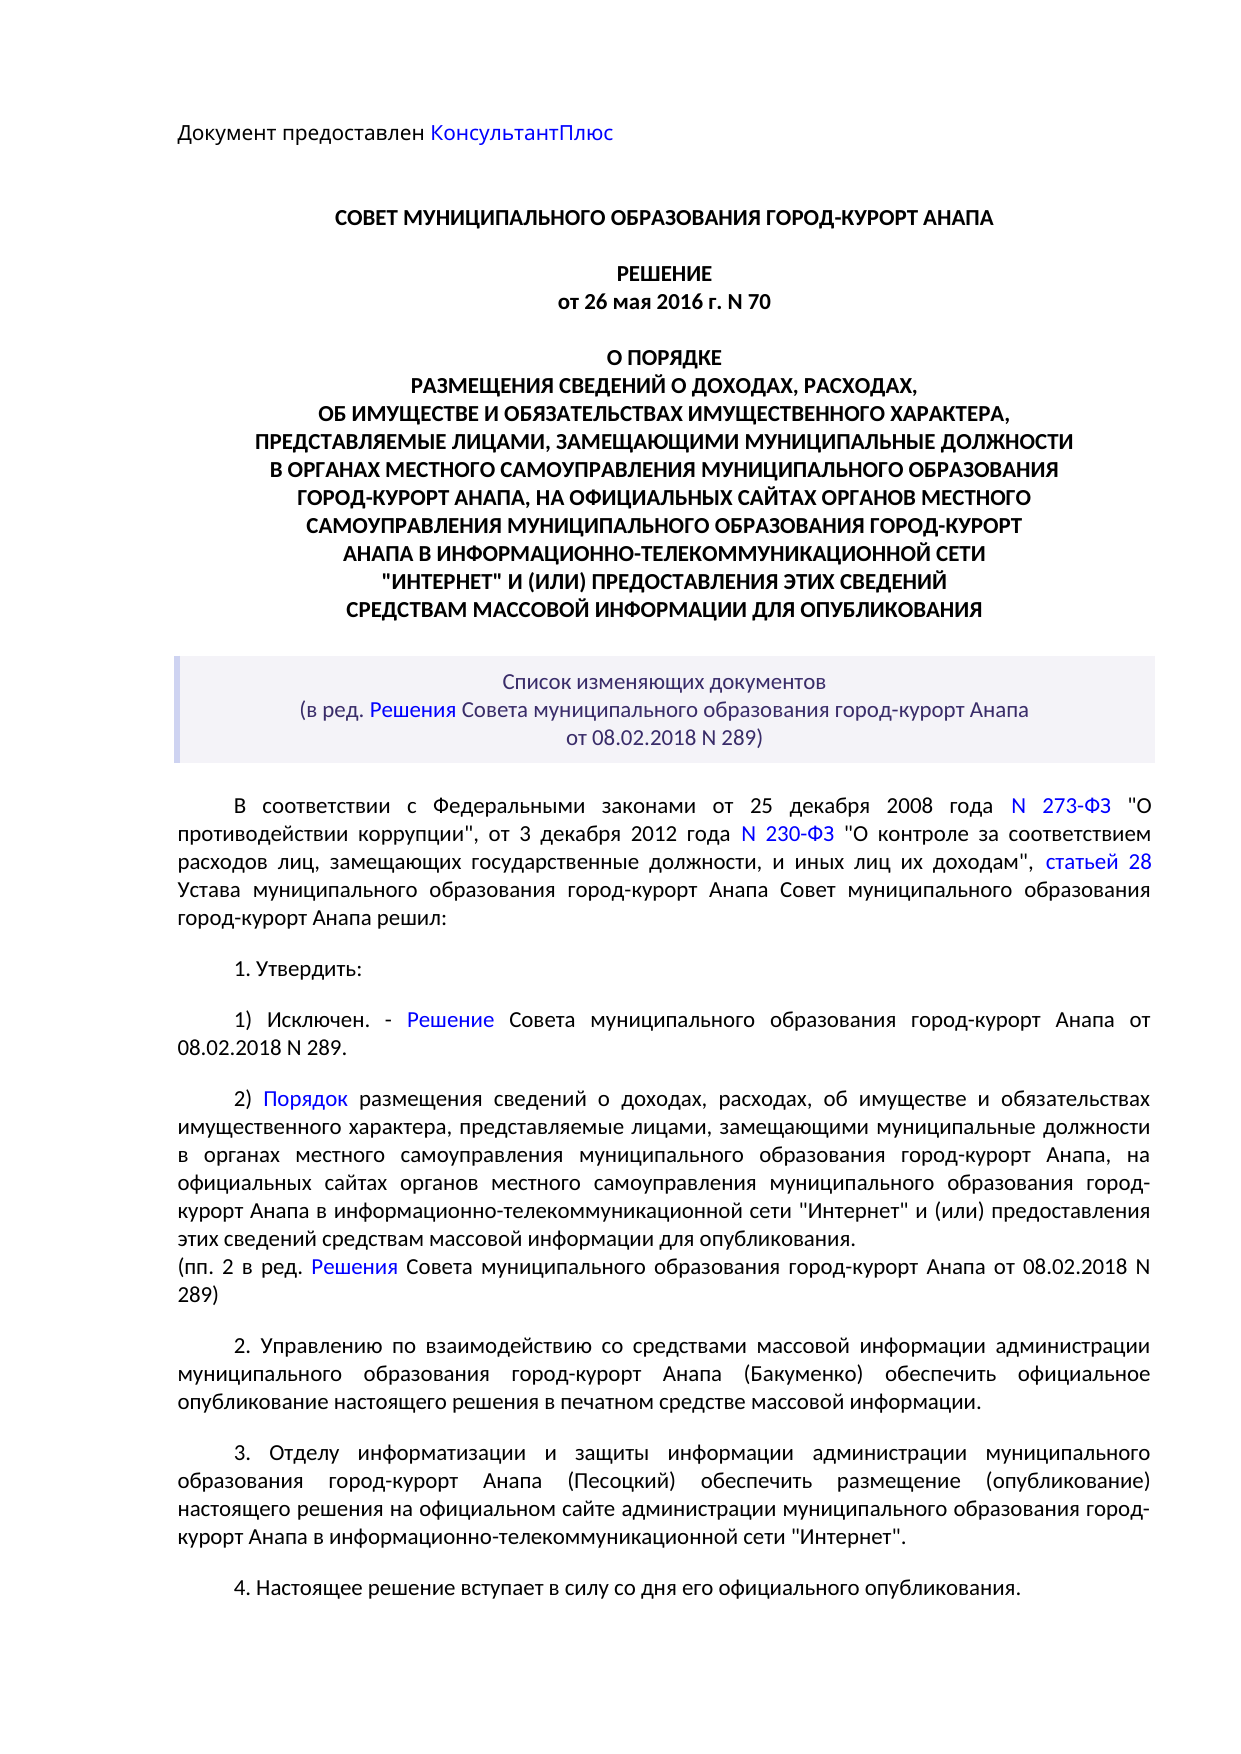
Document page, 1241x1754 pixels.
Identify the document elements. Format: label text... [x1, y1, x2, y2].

title РЕШЕНИЕ [177, 259, 1152, 287]
table_header Список изменяющих документов (в ред. Решения Совета муниципального образования город-курорт Анапа от 08.02.2018 N 289) [180, 656, 1149, 763]
title В ОРГАНАХ МЕСТНОГО САМОУПРАВЛЕНИЯ МУНИЦИПАЛЬНОГО ОБРАЗОВАНИЯ [177, 455, 1152, 483]
title ПРЕДСТАВЛЯЕМЫЕ ЛИЦАМИ, ЗАМЕЩАЮЩИМИ МУНИЦИПАЛЬНЫЕ ДОЛЖНОСТИ [177, 427, 1152, 455]
title СОВЕТ МУНИЦИПАЛЬНОГО ОБРАЗОВАНИЯ ГОРОД-КУРОРТ АНАПА [177, 203, 1152, 231]
title О ПОРЯДКЕ [177, 343, 1152, 371]
title от 26 мая 2016 г. N 70 [177, 287, 1152, 315]
title Документ предоставлен КонсультантПлюс [177, 118, 1152, 175]
text 1) Исключен. - Решение Совета муниципального образования город-курорт Анапа от 08.02.2018 N 289. [177, 1005, 1152, 1061]
title "ИНТЕРНЕТ" И (ИЛИ) ПРЕДОСТАВЛЕНИЯ ЭТИХ СВЕДЕНИЙ [177, 567, 1152, 595]
text В соответствии с Федеральными законами от 25 декабря 2008 года N 273-ФЗ "О противодействии коррупции", от 3 декабря 2012 года N 230-ФЗ "О контроле за соответствием расходов лиц, замещающих государственные должности, и иных лиц их доходам", статьей 28 Устава муниципального образования город-курорт Анапа Совет муниципального образования город-курорт Анапа решил: [177, 791, 1152, 931]
title ОБ ИМУЩЕСТВЕ И ОБЯЗАТЕЛЬСТВАХ ИМУЩЕСТВЕННОГО ХАРАКТЕРА, [177, 399, 1152, 427]
text 3. Отделу информатизации и защиты информации администрации муниципального образования город-курорт Анапа (Песоцкий) обеспечить размещение (опубликование) настоящего решения на официальном сайте администрации муниципального образования город-курорт Анапа в информационно-телекоммуникационной сети "Интернет". [177, 1438, 1152, 1550]
title АНАПА В ИНФОРМАЦИОННО-ТЕЛЕКОММУНИКАЦИОННОЙ СЕТИ [177, 539, 1152, 567]
title СРЕДСТВАМ МАССОВОЙ ИНФОРМАЦИИ ДЛЯ ОПУБЛИКОВАНИЯ [177, 595, 1152, 623]
text (пп. 2 в ред. Решения Совета муниципального образования город-курорт Анапа от 08.02.2018 N 289) [177, 1252, 1152, 1308]
text 2. Управлению по взаимодействию со средствами массовой информации администрации муниципального образования город-курорт Анапа (Бакуменко) обеспечить официальное опубликование настоящего решения в печатном средстве массовой информации. [177, 1331, 1152, 1415]
text 1. Утвердить: [177, 954, 1152, 982]
title РАЗМЕЩЕНИЯ СВЕДЕНИЙ О ДОХОДАХ, РАСХОДАХ, [177, 371, 1152, 399]
text 2) Порядок размещения сведений о доходах, расходах, об имуществе и обязательствах имущественного характера, представляемые лицами, замещающими муниципальные должности в органах местного самоуправления муниципального образования город-курорт Анапа, на официальных сайтах органов местного самоуправления муниципального образования город-курорт Анапа в информационно-телекоммуникационной сети "Интернет" и (или) предоставления этих сведений средствам массовой информации для опубликования. [177, 1084, 1152, 1252]
title ГОРОД-КУРОРТ АНАПА, НА ОФИЦИАЛЬНЫХ САЙТАХ ОРГАНОВ МЕСТНОГО [177, 483, 1152, 511]
title САМОУПРАВЛЕНИЯ МУНИЦИПАЛЬНОГО ОБРАЗОВАНИЯ ГОРОД-КУРОРТ [177, 511, 1152, 539]
text 4. Настоящее решение вступает в силу со дня его официального опубликования. [177, 1573, 1152, 1601]
